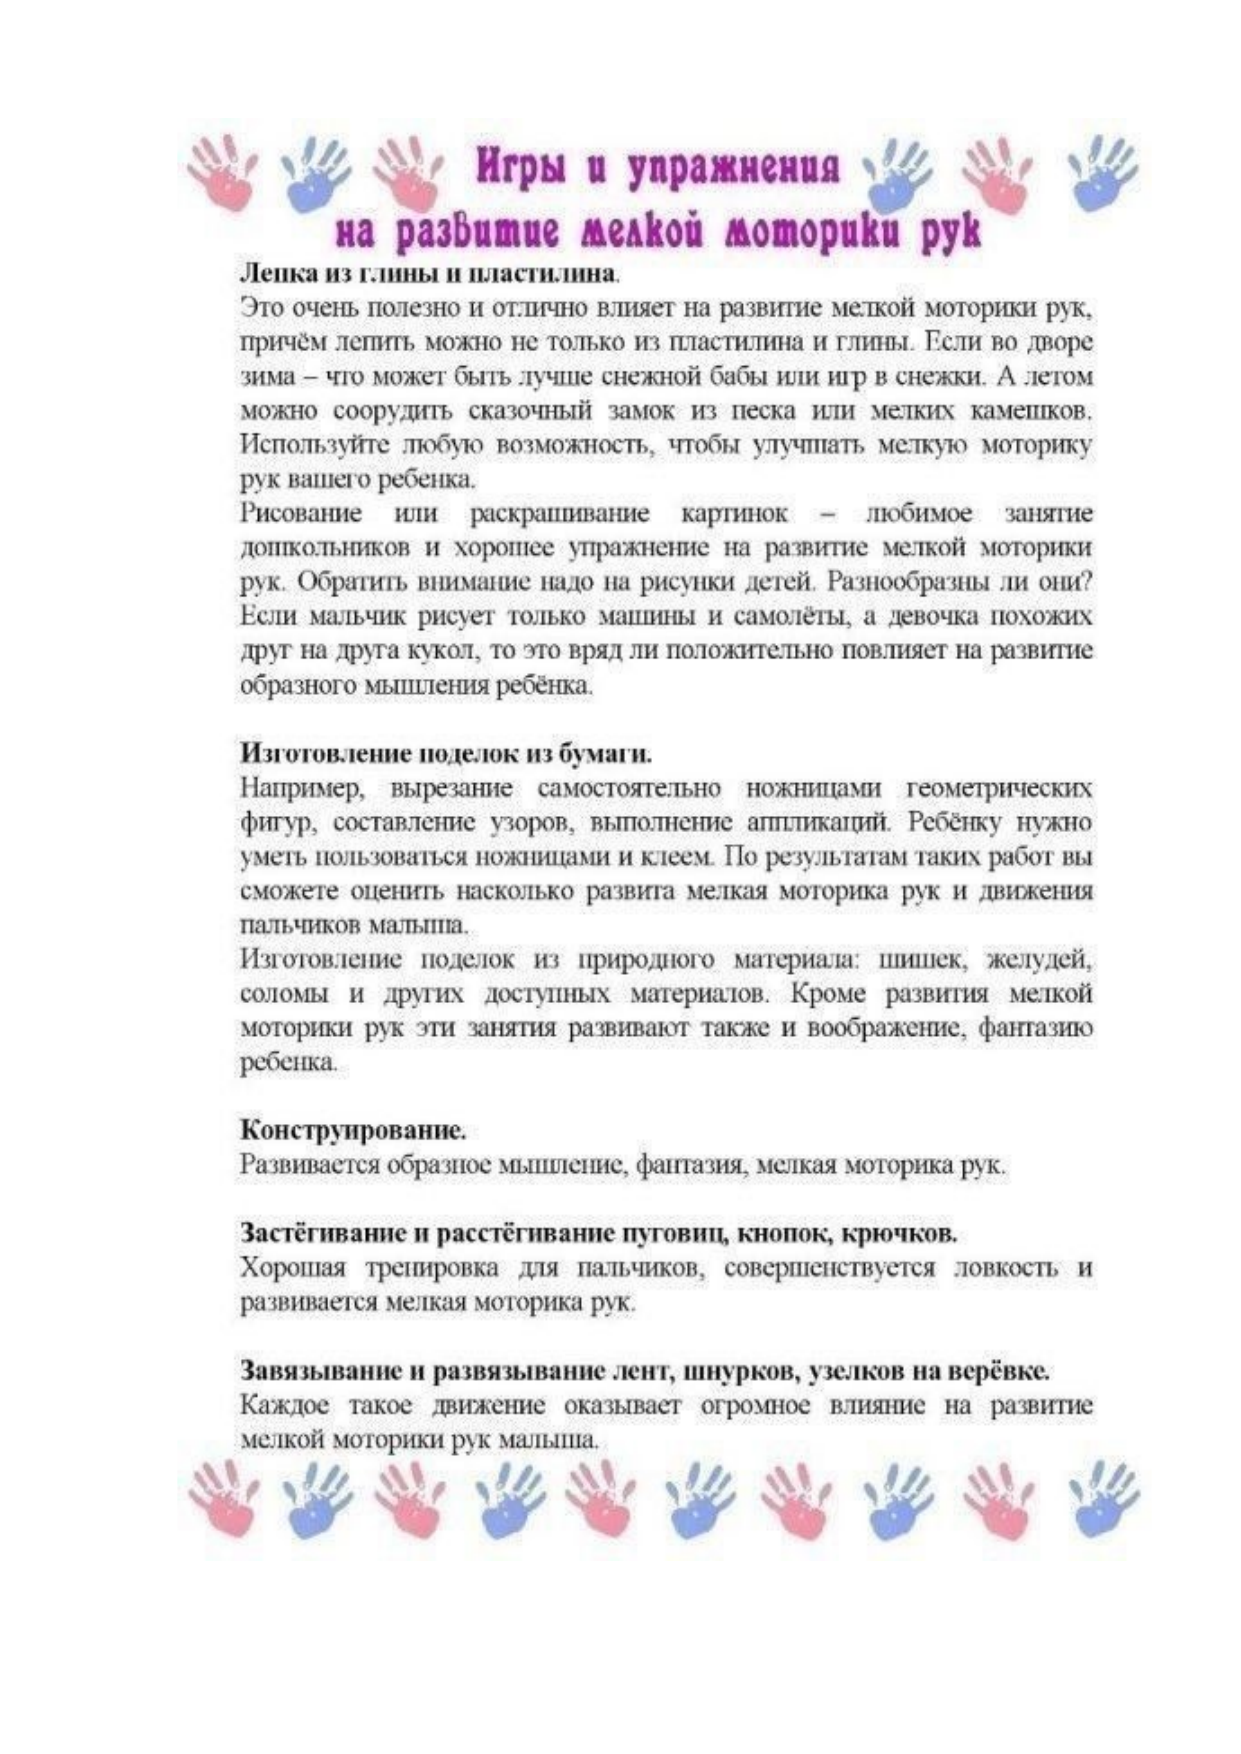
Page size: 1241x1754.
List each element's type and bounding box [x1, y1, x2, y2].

picture [177, 118, 1152, 1561]
